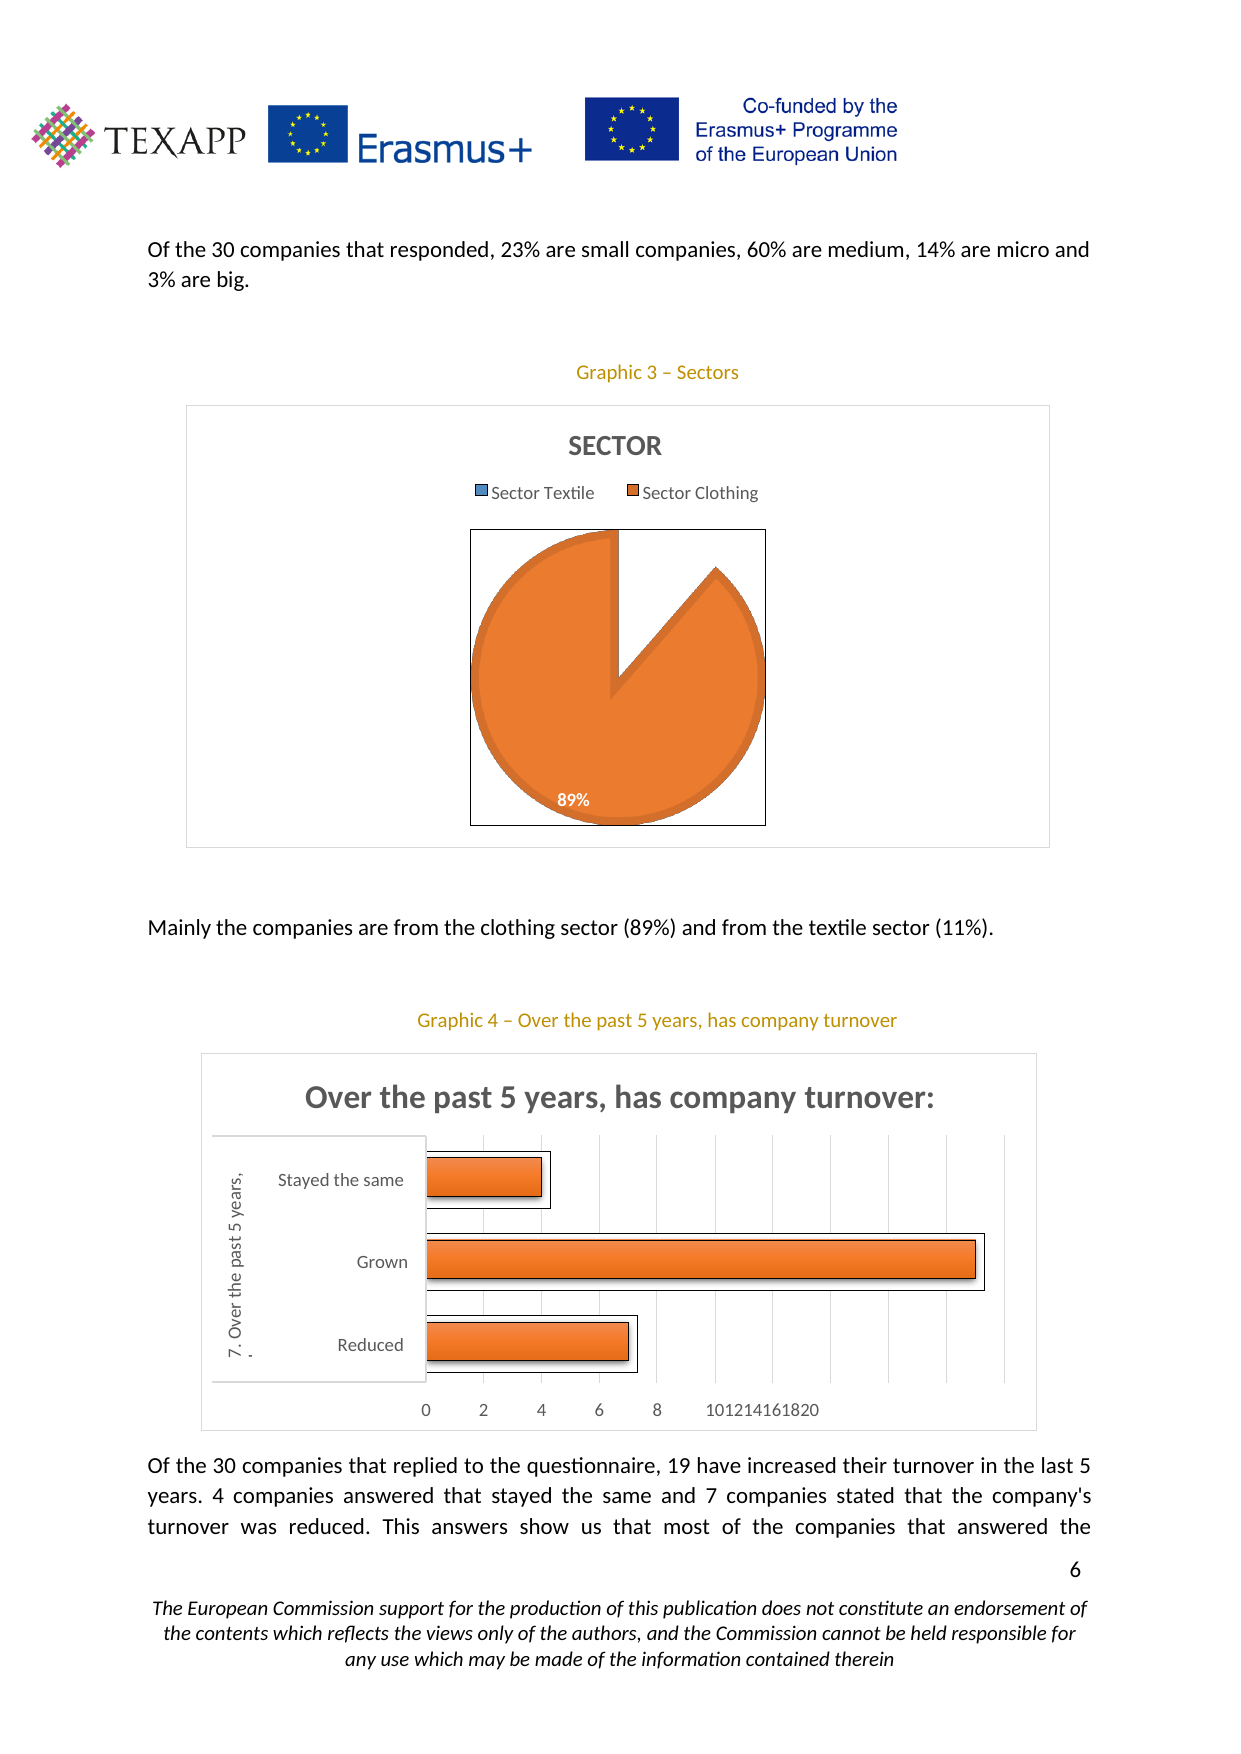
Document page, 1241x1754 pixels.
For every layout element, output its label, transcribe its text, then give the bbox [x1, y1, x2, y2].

picture [427, 1323, 628, 1360]
picture [628, 485, 638, 495]
picture [427, 1158, 541, 1196]
picture [427, 1152, 550, 1208]
picture [427, 1234, 984, 1290]
text Of the 30 companies that responded, 23% are small companies, 60% are medium, 14% are micro and 3% are big. [147, 235, 1093, 293]
picture [471, 530, 765, 825]
picture [476, 485, 487, 495]
picture [7, 87, 532, 185]
text Graphic 4 – Over the past 5 years, has company turnover [417, 1007, 1240, 1033]
picture [565, 79, 913, 179]
picture [427, 1241, 975, 1278]
text Graphic 3 – Sectors [205, 359, 1109, 385]
text Mainly the companies are from the clothing sector (89%) and from the textile sector (11%). [147, 913, 1240, 941]
picture [427, 1316, 637, 1372]
